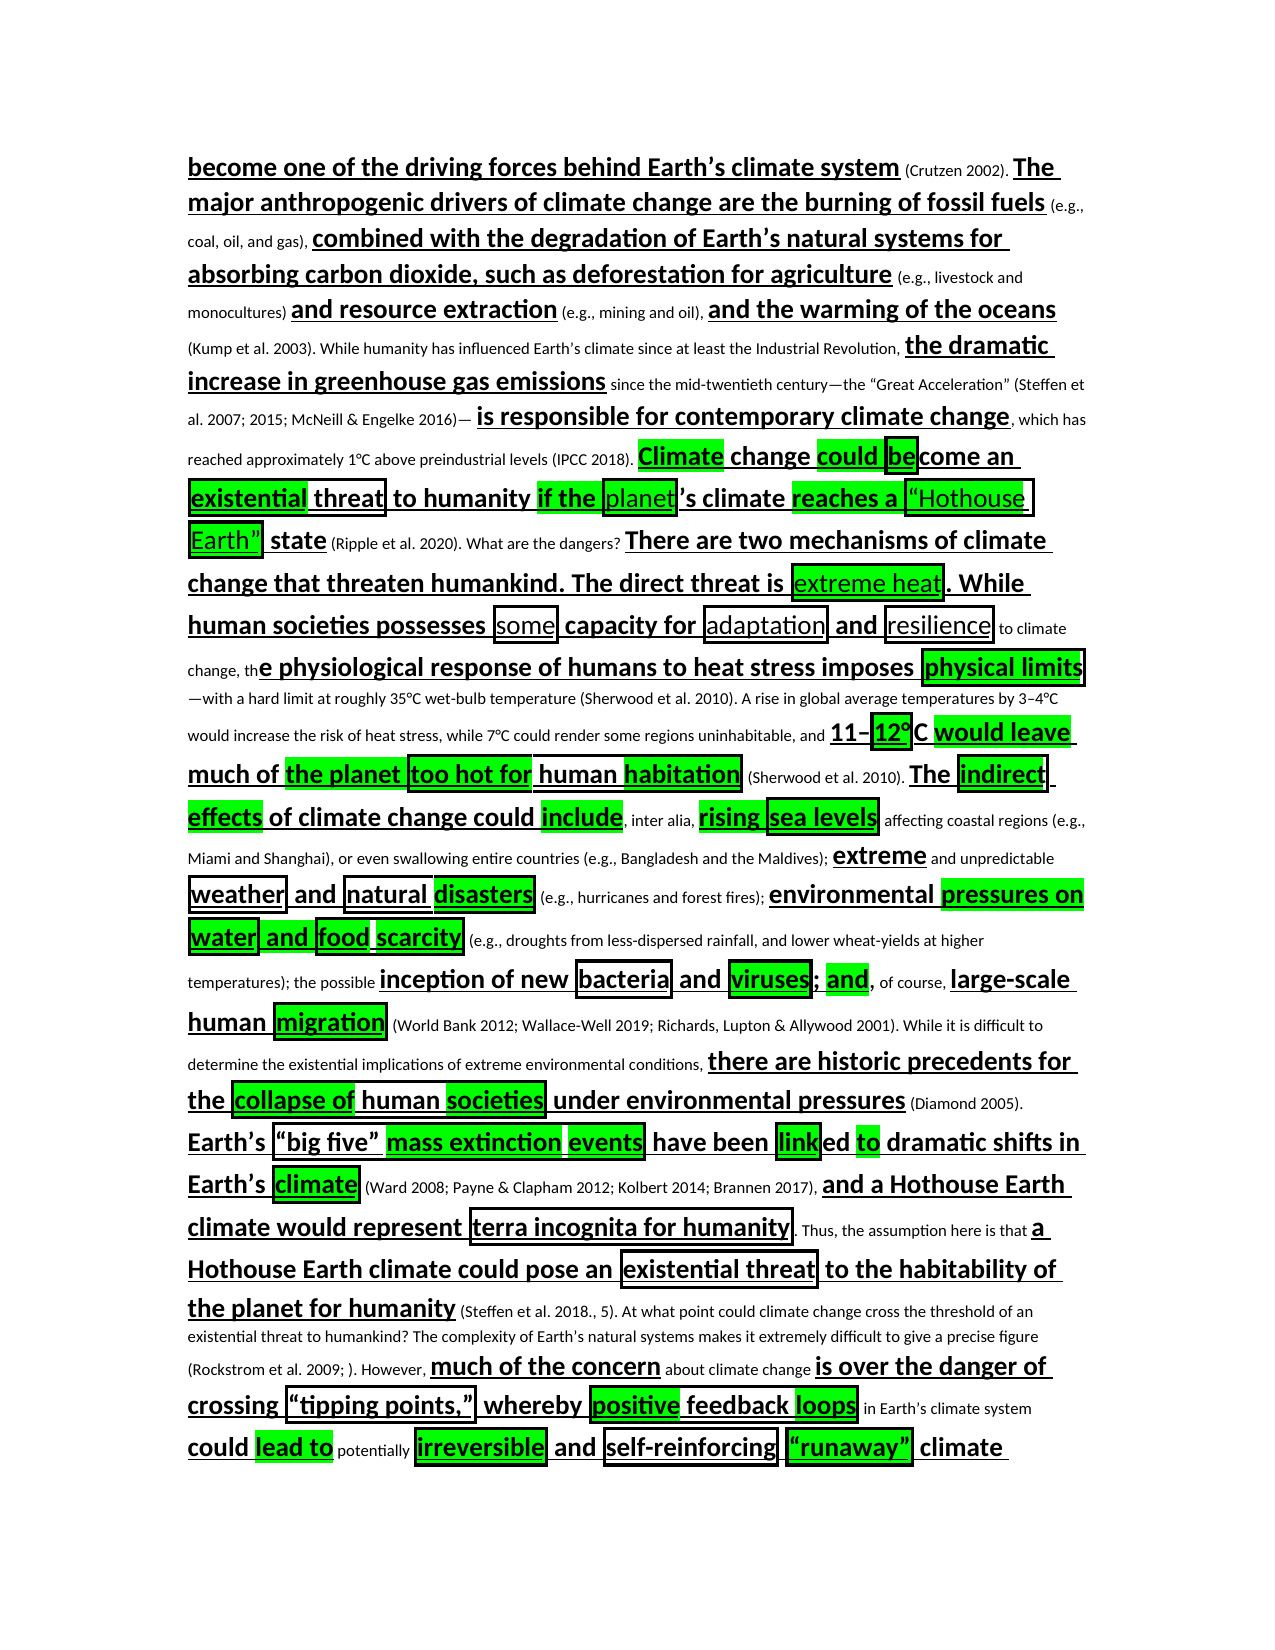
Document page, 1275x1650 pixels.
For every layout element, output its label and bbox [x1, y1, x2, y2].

text [187, 150, 1087, 1467]
